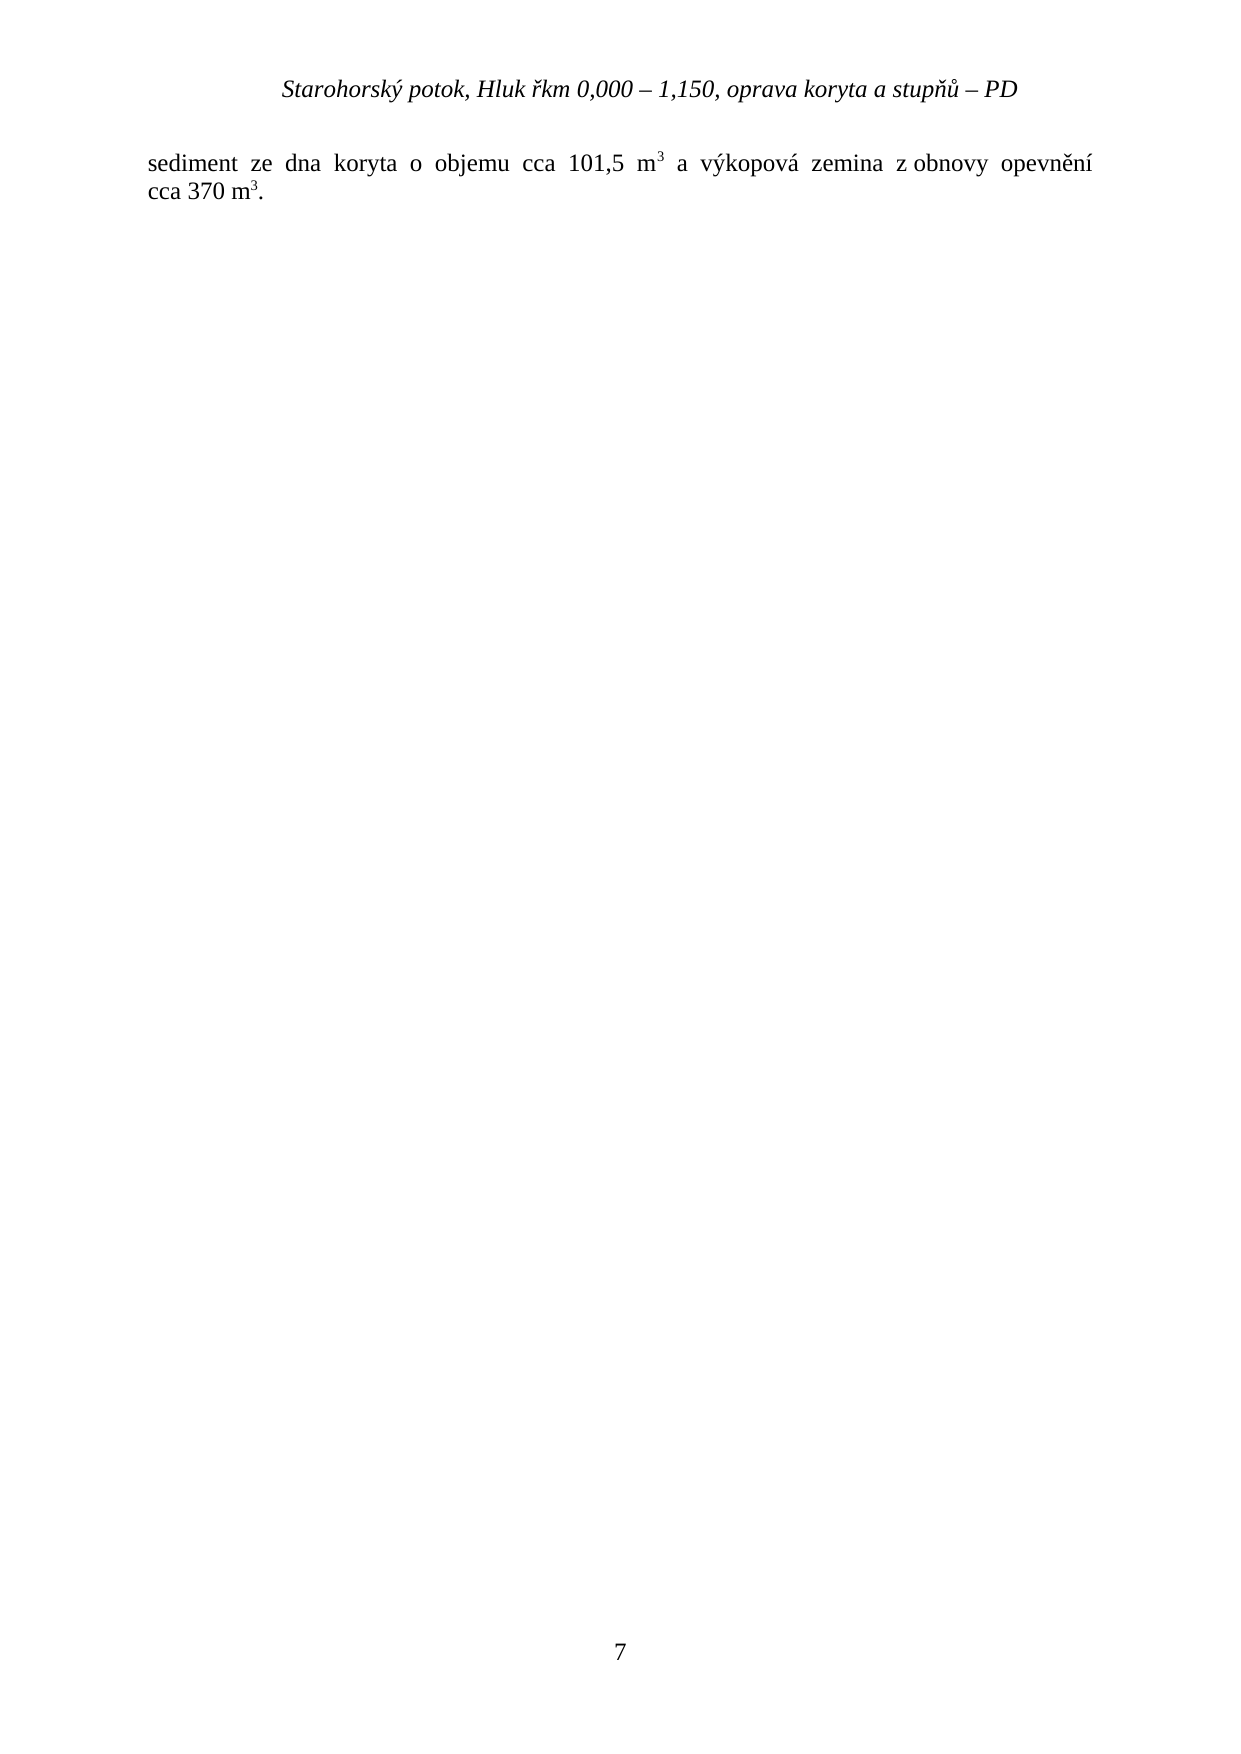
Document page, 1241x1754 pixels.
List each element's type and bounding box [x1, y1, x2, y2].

text [148, 148, 1093, 205]
